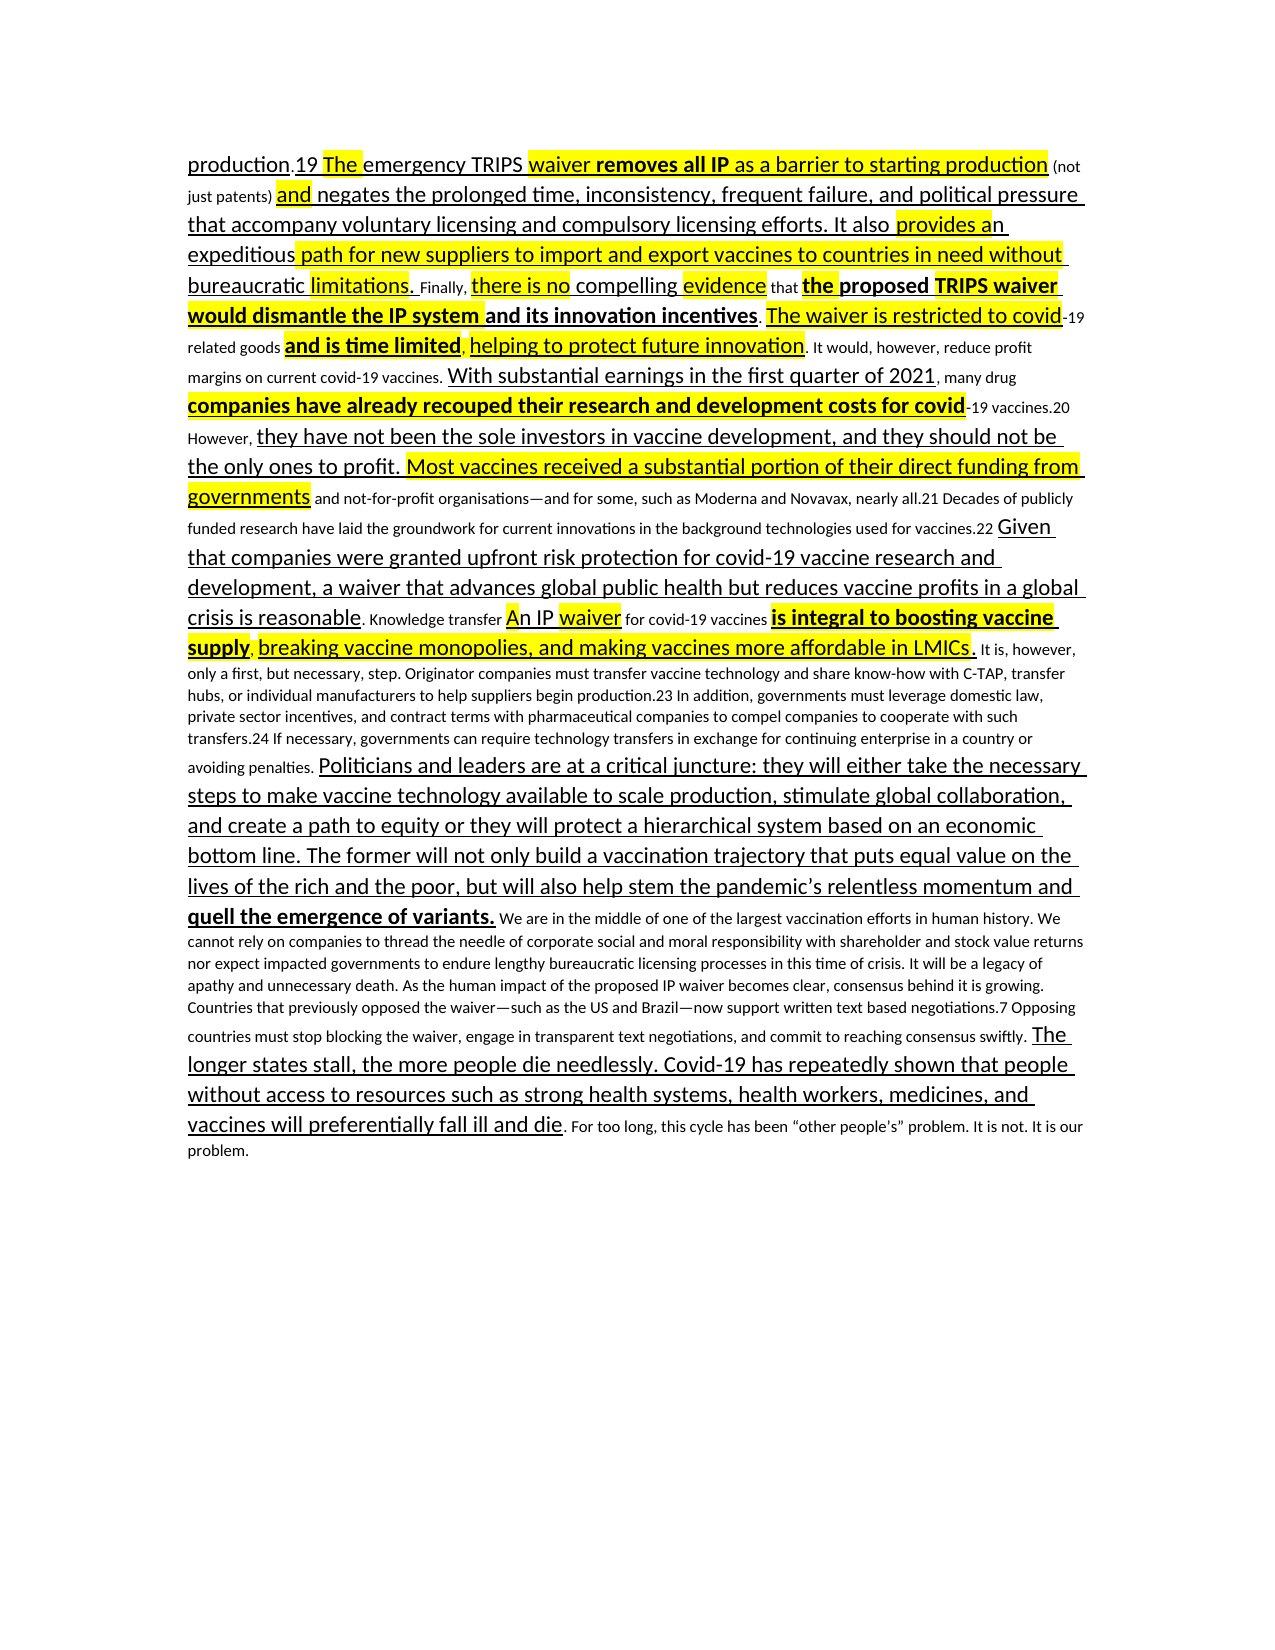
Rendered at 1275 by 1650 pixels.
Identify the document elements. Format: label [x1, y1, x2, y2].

text [187, 150, 1087, 1160]
